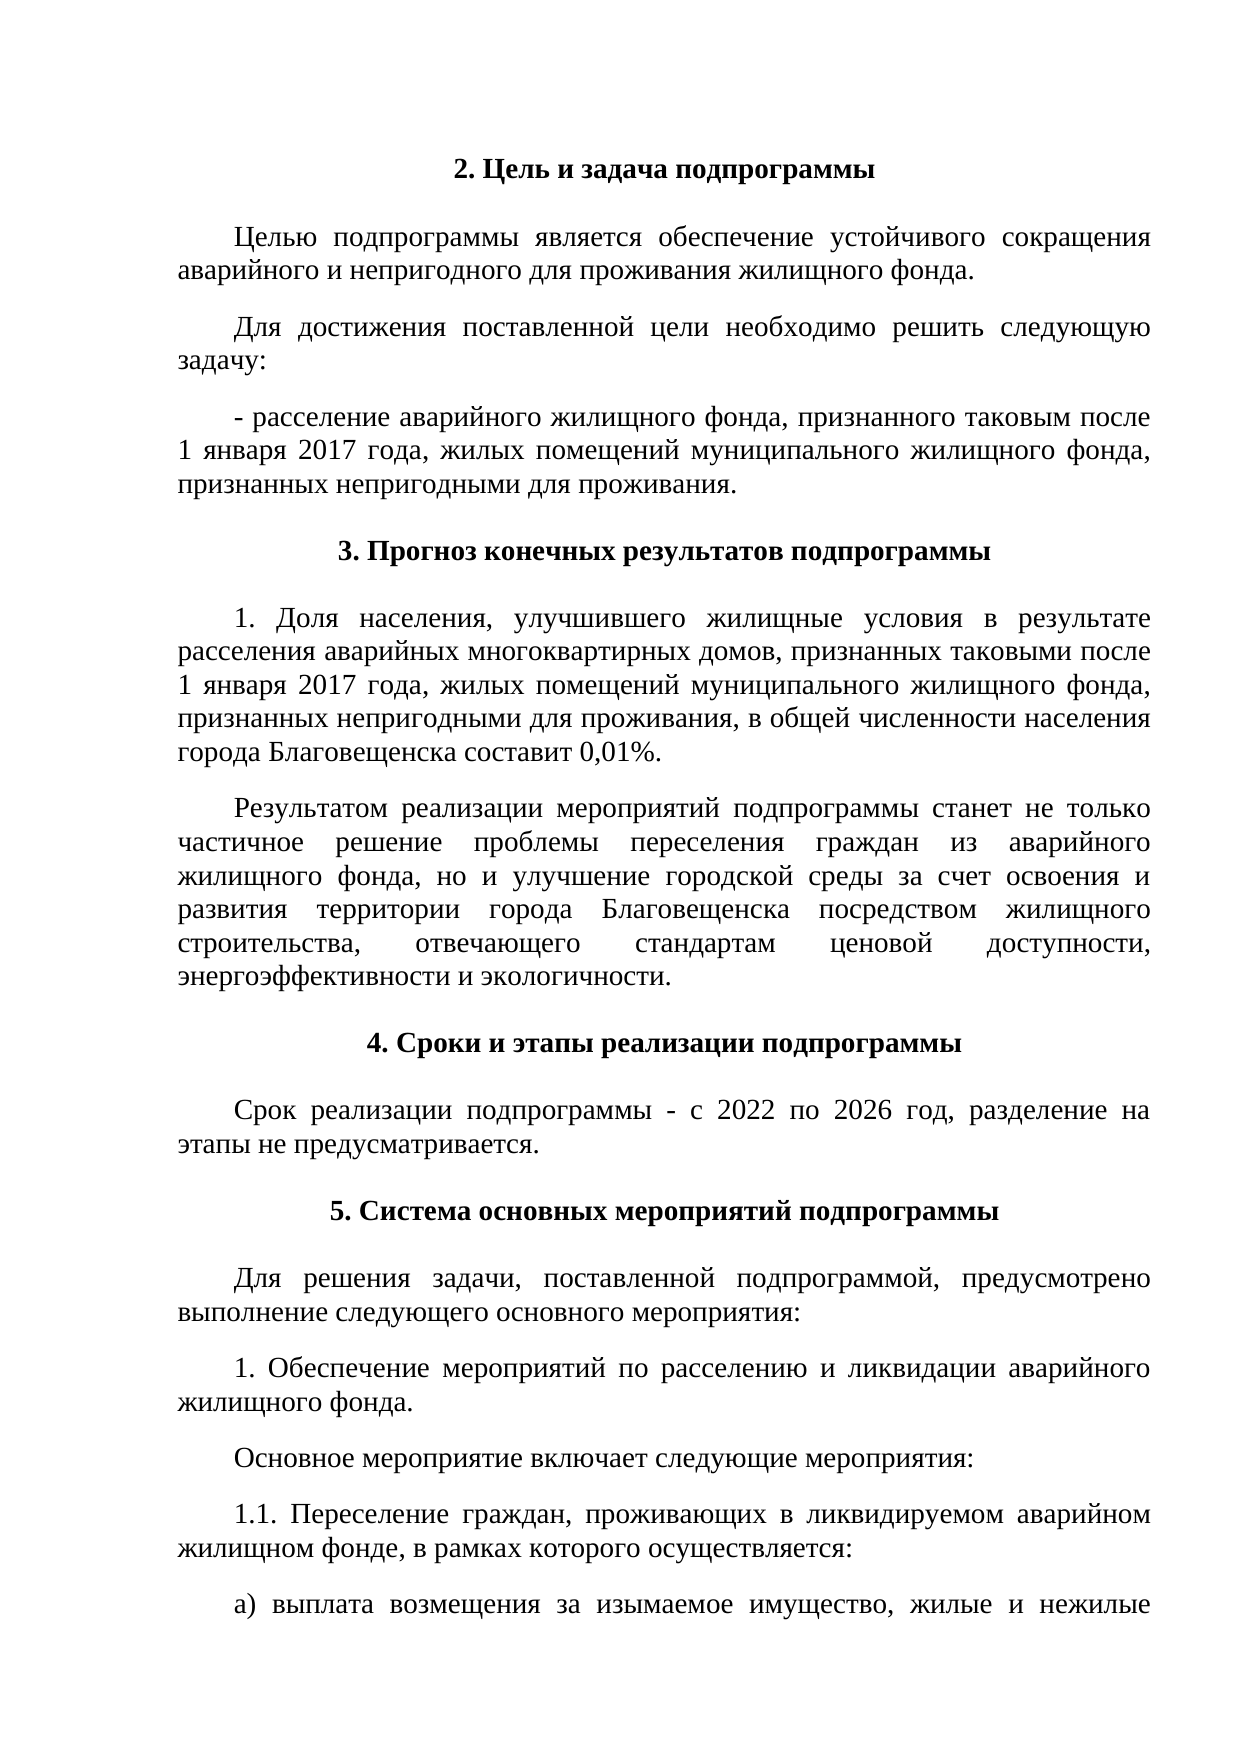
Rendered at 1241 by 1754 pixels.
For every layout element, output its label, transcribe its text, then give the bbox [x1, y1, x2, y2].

text Для достижения поставленной цели необходимо решить следующую задачу: [177, 309, 1152, 376]
title 3. Прогноз конечных результатов подпрограммы [177, 533, 1152, 566]
title 4. Сроки и этапы реализации подпрограммы [177, 1025, 1152, 1059]
text Срок реализации подпрограммы - с 2022 по 2026 год, разделение на этапы не предусматривается. [177, 1092, 1152, 1159]
title 5. Система основных мероприятий подпрограммы [177, 1193, 1152, 1227]
text Для решения задачи, поставленной подпрограммой, предусмотрено выполнение следующего основного мероприятия: [177, 1260, 1152, 1327]
text 1.1. Переселение граждан, проживающих в ликвидируемом аварийном жилищном фонде, в рамках которого осуществляется: [177, 1497, 1152, 1564]
text - расселение аварийного жилищного фонда, признанного таковым после 1 января 2017 года, жилых помещений муниципального жилищного фонда, признанных непригодными для проживания. [177, 399, 1152, 499]
text Результатом реализации мероприятий подпрограммы станет не только частичное решение проблемы переселения граждан из аварийного жилищного фонда, но и улучшение городской среды за счет освоения и развития территории города Благовещенска посредством жилищного строительства, отвечающего стандартам ценовой доступности, энергоэффективности и экологичности. [177, 791, 1152, 992]
text 1. Доля населения, улучшившего жилищные условия в результате расселения аварийных многоквартирных домов, признанных таковыми после 1 января 2017 года, жилых помещений муниципального жилищного фонда, признанных непригодными для проживания, в общей численности населения города Благовещенска составит 0,01%. [177, 600, 1152, 768]
text Основное мероприятие включает следующие мероприятия: [177, 1440, 1152, 1474]
text 1. Обеспечение мероприятий по расселению и ликвидации аварийного жилищного фонда. [177, 1350, 1152, 1417]
text Целью подпрограммы является обеспечение устойчивого сокращения аварийного и непригодного для проживания жилищного фонда. [177, 219, 1152, 286]
title 2. Цель и задача подпрограммы [177, 152, 1152, 185]
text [177, 1587, 1152, 1620]
